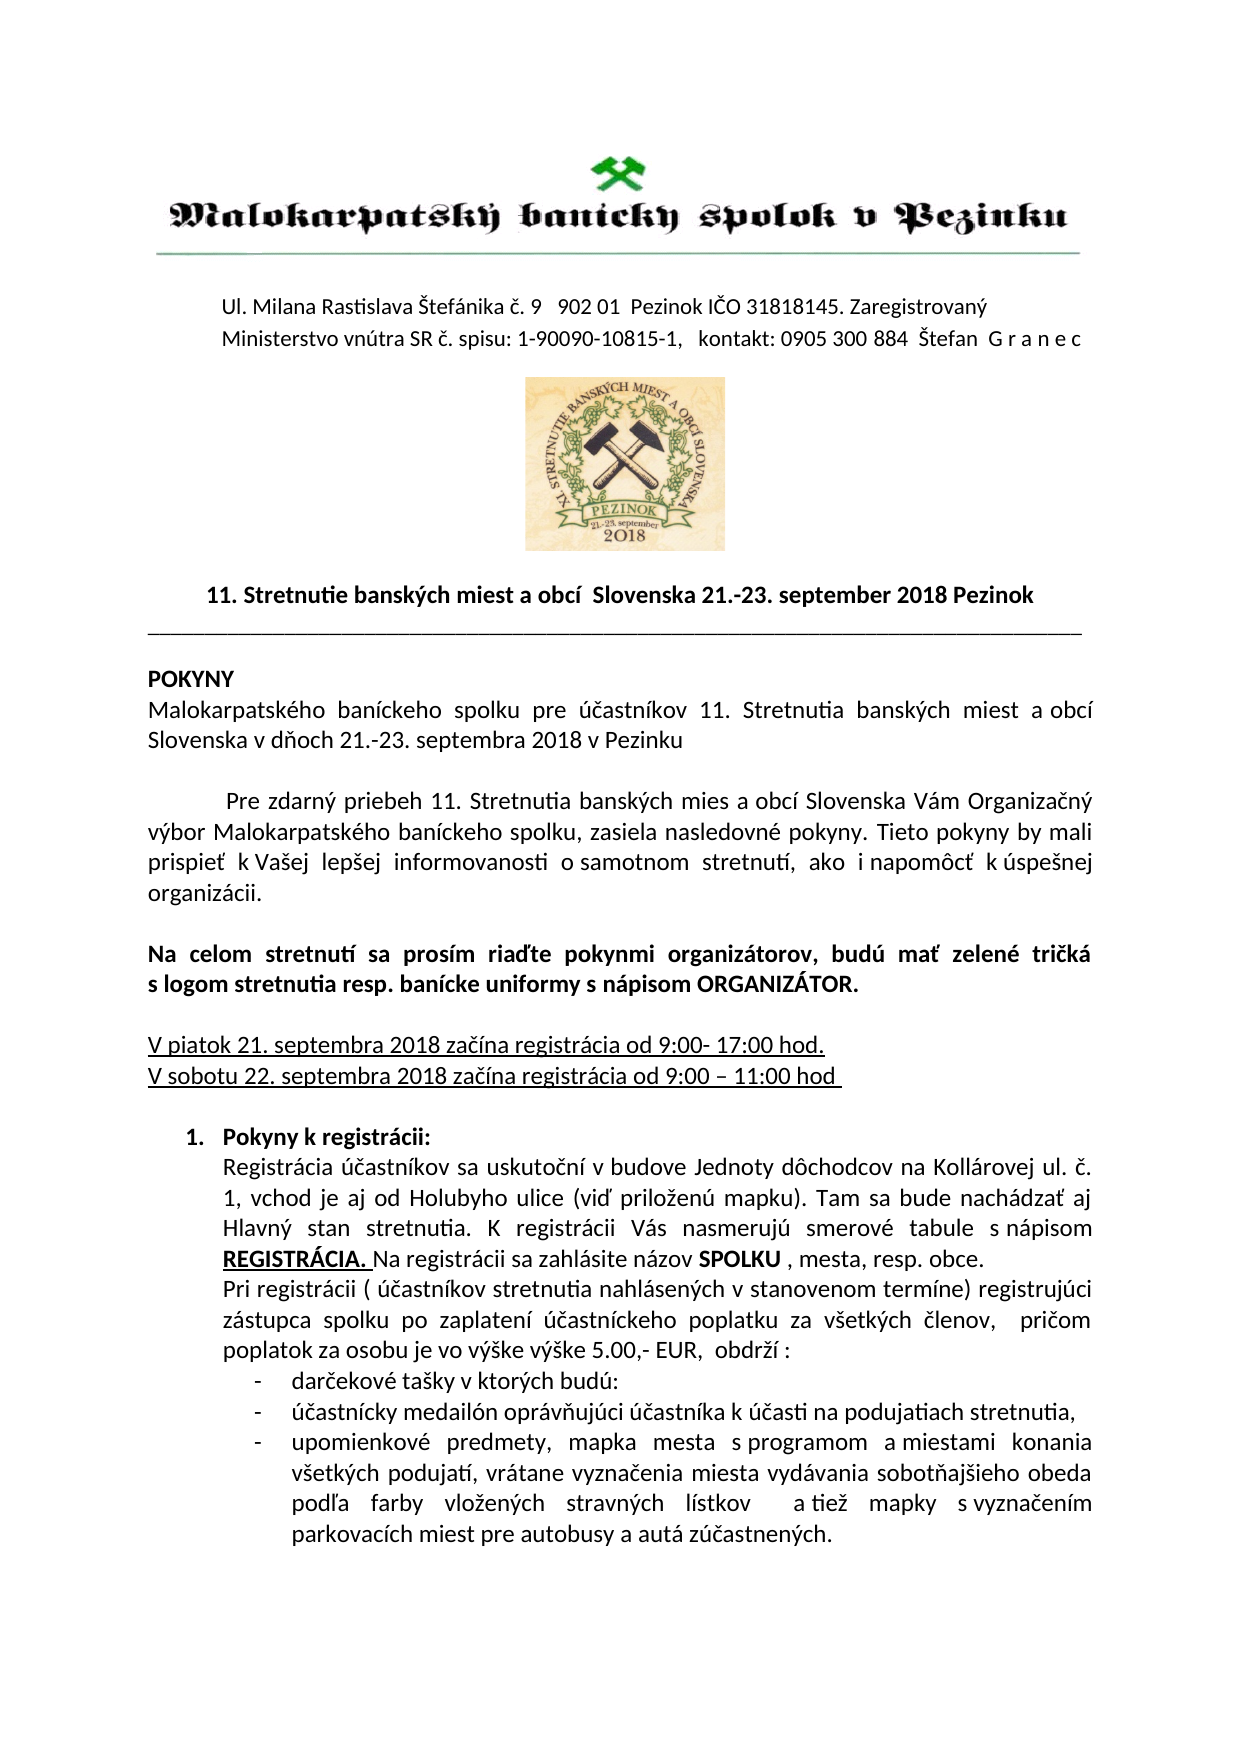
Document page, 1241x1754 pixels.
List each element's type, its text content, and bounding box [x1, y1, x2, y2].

text POKYNY [148, 663, 1093, 694]
text V piatok 21. septembra 2018 začína registrácia od 9:00- 17:00 hod. [148, 1029, 1093, 1060]
list účastnícky medailón oprávňujúci účastníka k účasti na podujatiach stretnutia, [254, 1396, 1093, 1426]
list Registrácia účastníkov sa uskutoční v budove Jednoty dôchodcov na Kollárovej ul. č. 1, vchod je aj od Holubyho ulice (viď priloženú mapku). Tam sa bude nachádzať aj Hlavný stan stretnutia. K registrácii Vás nasmerujú smerové tabule s nápisom REGISTRÁCIA. Na registrácii sa zahlásite názov SPOLKU , mesta, resp. obce. [223, 1152, 1093, 1274]
picture [525, 377, 726, 551]
list Pri registrácii ( účastníkov stretnutia nahlásených v stanovenom termíne) registrujúci zástupca spolku po zaplatení účastníckeho poplatku za všetkých členov, pričom poplatok za osobu je vo výške výške 5.00,- EUR, obdrží : [223, 1274, 1093, 1365]
text Malokarpatského baníckeho spolku pre účastníkov 11. Stretnutia banských miest a obcí Slovenska v dňoch 21.-23. septembra 2018 v Pezinku [148, 694, 1093, 755]
picture [147, 147, 1093, 267]
list darčekové tašky v ktorých budú: [254, 1365, 1093, 1396]
list Pokyny k registrácii: [185, 1121, 1093, 1152]
text __________________________________________________________________________________ [148, 610, 1093, 638]
text 11. Stretnutie banských miest a obcí Slovenska 21.-23. september 2018 Pezinok [148, 580, 1093, 610]
text Pre zdarný priebeh 11. Stretnutia banských mies a obcí Slovenska Vám Organizačný výbor Malokarpatského baníckeho spolku, zasiela nasledovné pokyny. Tieto pokyny by mali prispieť k Vašej lepšej informovanosti o samotnom stretnutí, ako i napomôcť k úspešnej organizácii. [148, 785, 1093, 907]
text V sobotu 22. septembra 2018 začína registrácia od 9:00 – 11:00 hod [148, 1060, 1093, 1091]
list upomienkové predmety, mapka mesta s programom a miestami konania všetkých podujatí, vrátane vyznačenia miesta vydávania sobotňajšieho obeda podľa farby vložených stravných lístkov a tiež mapky s vyznačením parkovacích miest pre autobusy a autá zúčastnených. [254, 1426, 1093, 1548]
text Na celom stretnutí sa prosím riaďte pokynmi organizátorov, budú mať zelené tričká s logom stretnutia resp. banícke uniformy s nápisom ORGANIZÁTOR. [148, 938, 1093, 999]
text Ul. Milana Rastislava Štefánika č. 9 902 01 Pezinok IČO 31818145. Zaregistrovaný Ministerstvo vnútra SR č. spisu: 1-90090-10815-1, kontakt: 0905 300 884 Štefan G r a n e c [221, 292, 1093, 352]
